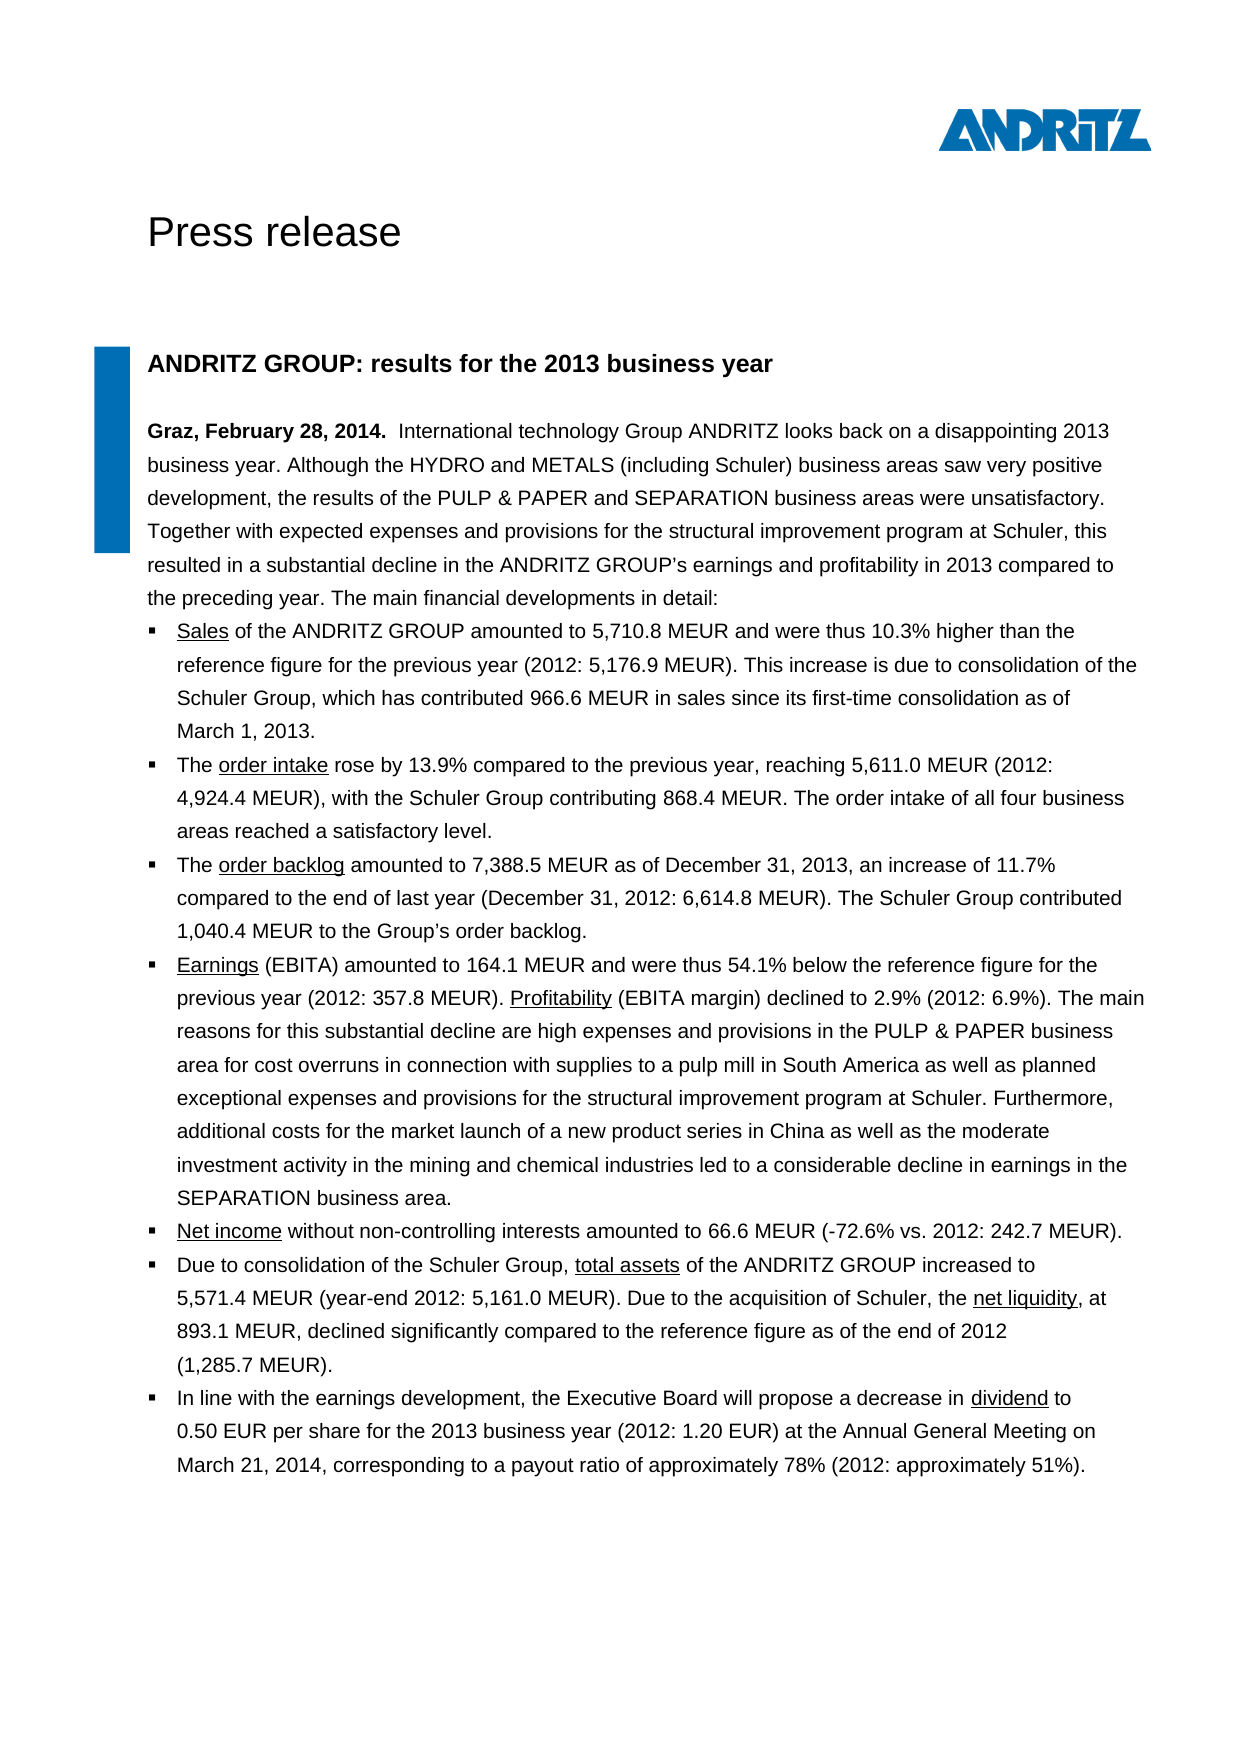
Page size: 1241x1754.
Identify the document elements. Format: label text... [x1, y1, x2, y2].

title Press release [147, 207, 1147, 255]
list Due to consolidation of the Schuler Group, total assets of the ANDRITZ GROUP increased to 5,571.4 MEUR (year-end 2012: 5,161.0 MEUR). Due to the acquisition of Schuler, the net liquidity, at 893.1 MEUR, declined significantly compared to the reference figure as of the end of 2012 (1,285.7 MEUR). [147, 1246, 1147, 1379]
list Earnings (EBITA) amounted to 164.1 MEUR and were thus 54.1% below the reference figure for the previous year (2012: 357.8 MEUR). Profitability (EBITA margin) declined to 2.9% (2012: 6.9%). The main reasons for this substantial decline are high expenses and provisions in the PULP & PAPER business area for cost overruns in connection with supplies to a pulp mill in South America as well as planned exceptional expenses and provisions for the structural improvement program at Schuler. Furthermore, additional costs for the market launch of a new product series in China as well as the moderate investment activity in the mining and chemical industries led to a considerable decline in earnings in the SEPARATION business area. [147, 946, 1147, 1212]
list The order backlog amounted to 7,388.5 MEUR as of December 31, 2013, an increase of 11.7% compared to the end of last year (December 31, 2012: 6,614.8 MEUR). The Schuler Group contributed 1,040.4 MEUR to the Group’s order backlog. [147, 846, 1147, 946]
list In line with the earnings development, the Executive Board will propose a decrease in dividend to 0.50 EUR per share for the 2013 business year (2012: 1.20 EUR) at the Annual General Meeting on March 21, 2014, corresponding to a payout ratio of approximately 78% (2012: approximately 51%). [147, 1379, 1147, 1479]
list Sales of the ANDRITZ GROUP amounted to 5,710.8 MEUR and were thus 10.3% higher than the reference figure for the previous year (2012: 5,176.9 MEUR). This increase is due to consolidation of the Schuler Group, which has contributed 966.6 MEUR in sales since its first-time consolidation as of March 1, 2013. [147, 612, 1147, 746]
picture [938, 109, 1152, 151]
text ANDRITZ GROUP: results for the 2013 business year [147, 346, 1147, 379]
list The order intake rose by 13.9% compared to the previous year, reaching 5,611.0 MEUR (2012: 4,924.4 MEUR), with the Schuler Group contributing 868.4 MEUR. The order intake of all four business areas reached a satisfactory level. [147, 746, 1147, 846]
list Net income without non-controlling interests amounted to 66.6 MEUR (-72.6% vs. 2012: 242.7 MEUR). [147, 1212, 1147, 1246]
text Graz, February 28, 2014. International technology Group ANDRITZ looks back on a disappointing 2013 business year. Although the HYDRO and METALS (including Schuler) business areas saw very positive development, the results of the PULP & PAPER and SEPARATION business areas were unsatisfactory. Together with expected expenses and provisions for the structural improvement program at Schuler, this resulted in a substantial decline in the ANDRITZ GROUP’s earnings and profitability in 2013 compared to the preceding year. The main financial developments in detail: [147, 412, 1147, 612]
